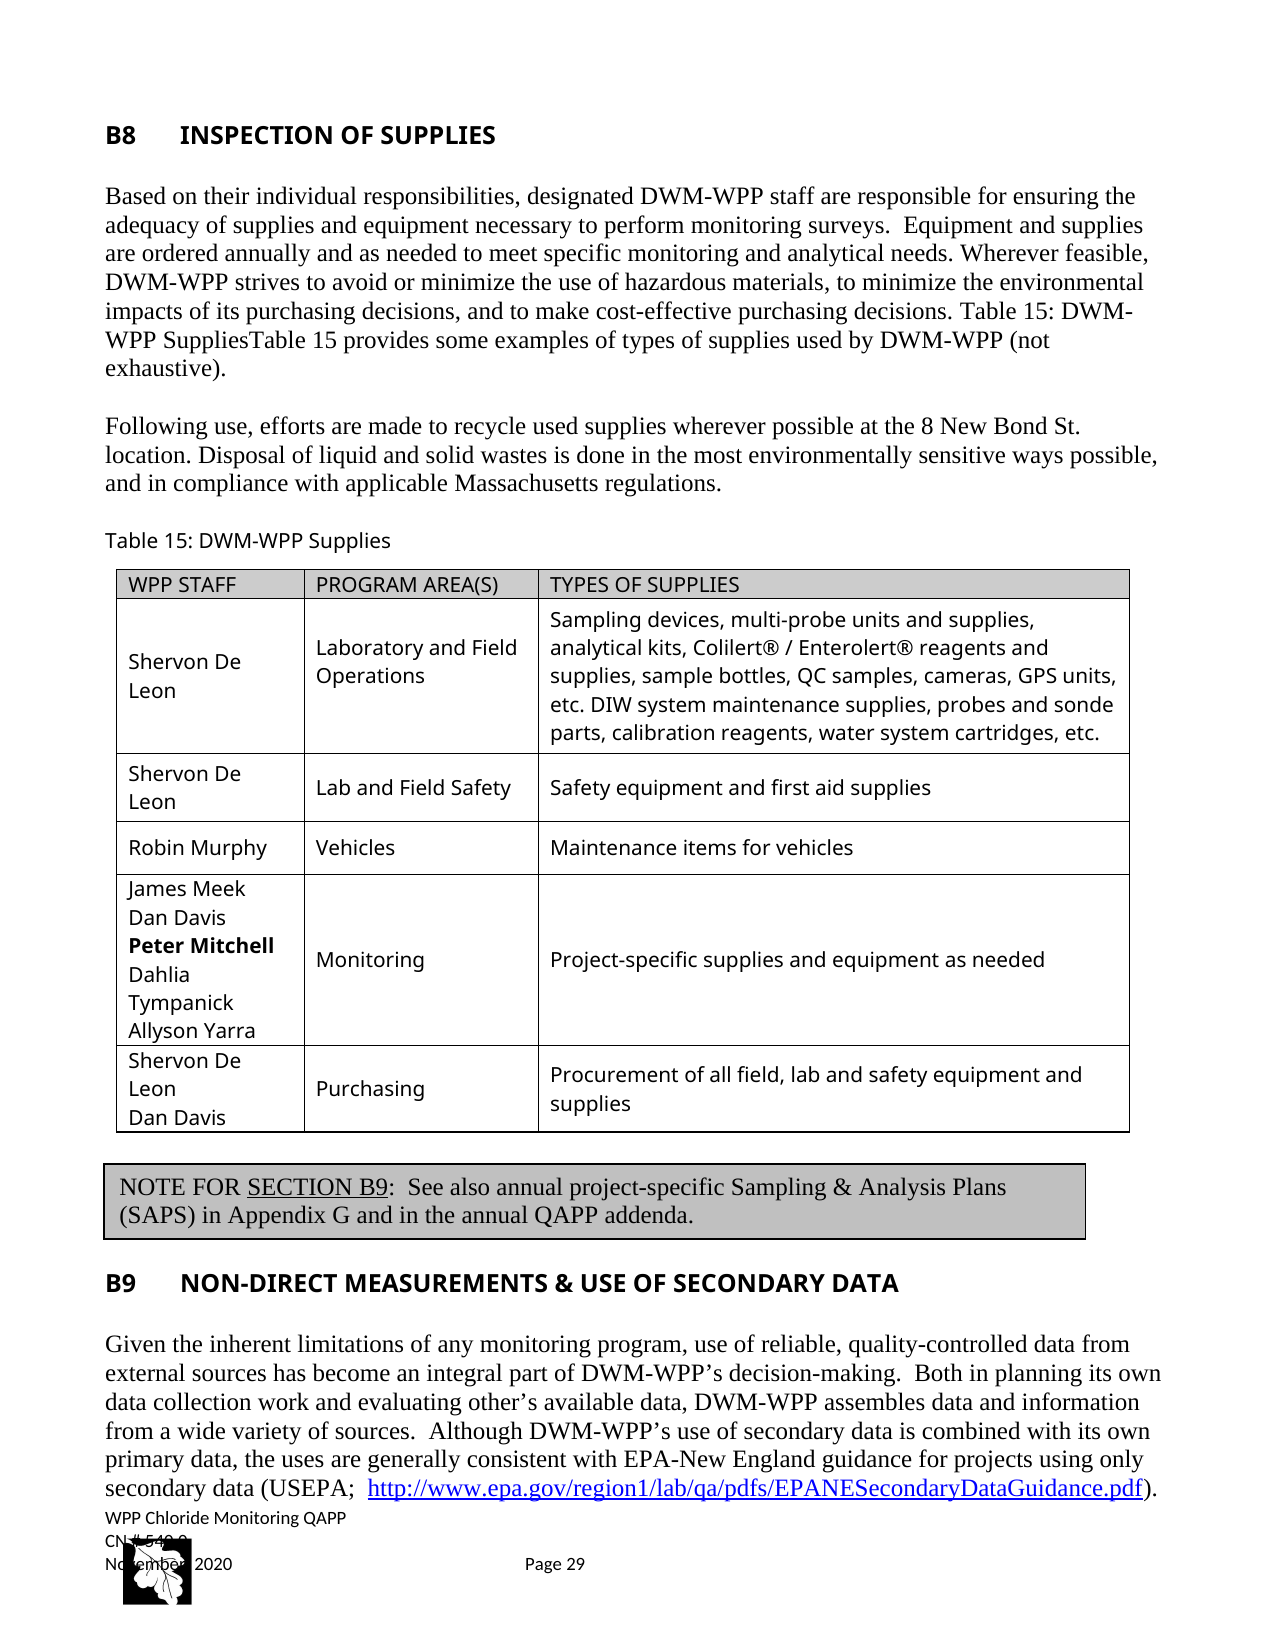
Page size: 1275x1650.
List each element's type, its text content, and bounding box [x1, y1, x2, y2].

table_cell Shervon De Leon [117, 754, 304, 821]
table_cell Lab and Field Safety [305, 754, 538, 821]
picture [180, 1536, 185, 1546]
table_cell Safety equipment and first aid supplies [539, 754, 1129, 821]
table_cell Purchasing [305, 1046, 538, 1131]
picture [166, 1536, 171, 1546]
table_cell Vehicles [305, 822, 538, 873]
table_cell Shervon De Leon Dan Davis [117, 1046, 304, 1131]
table_cell Sampling devices, multi-probe units and supplies, analytical kits, Colilert® / Enterolert® reagents and supplies, sample bottles, QC samples, cameras, GPS units, etc. DIW system maintenance supplies, probes and sonde parts, calibration reagents, water system cartridges, etc. [539, 599, 1129, 753]
table_cell Maintenance items for vehicles [539, 822, 1129, 873]
subtitle B8 INSPECTION OF SUPPLIES [105, 117, 1170, 152]
table_header PROGRAM AREA(S) [305, 570, 538, 598]
table_cell Monitoring [305, 875, 538, 1045]
text Given the inherent limitations of any monitoring program, use of reliable, quality-controlled data from external sources has become an integral part of DWM-WPP’s decision-making. Both in planning its own data collection work and evaluating other’s available data, DWM-WPP assembles data and information from a wide variety of sources. Although DWM-WPP’s use of secondary data is combined with its own primary data, the uses are generally consistent with EPA-New England guidance for projects using only secondary data (USEPA; http://www.epa.gov/region1/lab/qa/pdfs/EPANESecondaryDataGuidance.pdf). [105, 1329, 1170, 1502]
table_cell Project-specific supplies and equipment as needed [539, 875, 1129, 1045]
table_cell Laboratory and Field Operations [305, 599, 538, 753]
text Following use, efforts are made to recycle used supplies wherever possible at the 8 New Bond St. location. Disposal of liquid and solid wastes is done in the most environmentally sensitive ways possible, and in compliance with applicable Massachusetts regulations. [105, 411, 1170, 497]
table_cell Robin Murphy [117, 822, 304, 873]
picture [120, 1536, 194, 1607]
subtitle B9 NON-DIRECT MEASUREMENTS & USE OF SECONDARY DATA [105, 1266, 1170, 1300]
table_cell Procurement of all field, lab and safety equipment and supplies [539, 1046, 1129, 1131]
table_header TYPES OF SUPPLIES [539, 570, 1129, 598]
table_cell James Meek Dan Davis Peter Mitchell Dahlia Tympanick Allyson Yarra [117, 875, 304, 1045]
table_cell Shervon De Leon [117, 599, 304, 753]
table_header WPP STAFF [117, 570, 304, 598]
